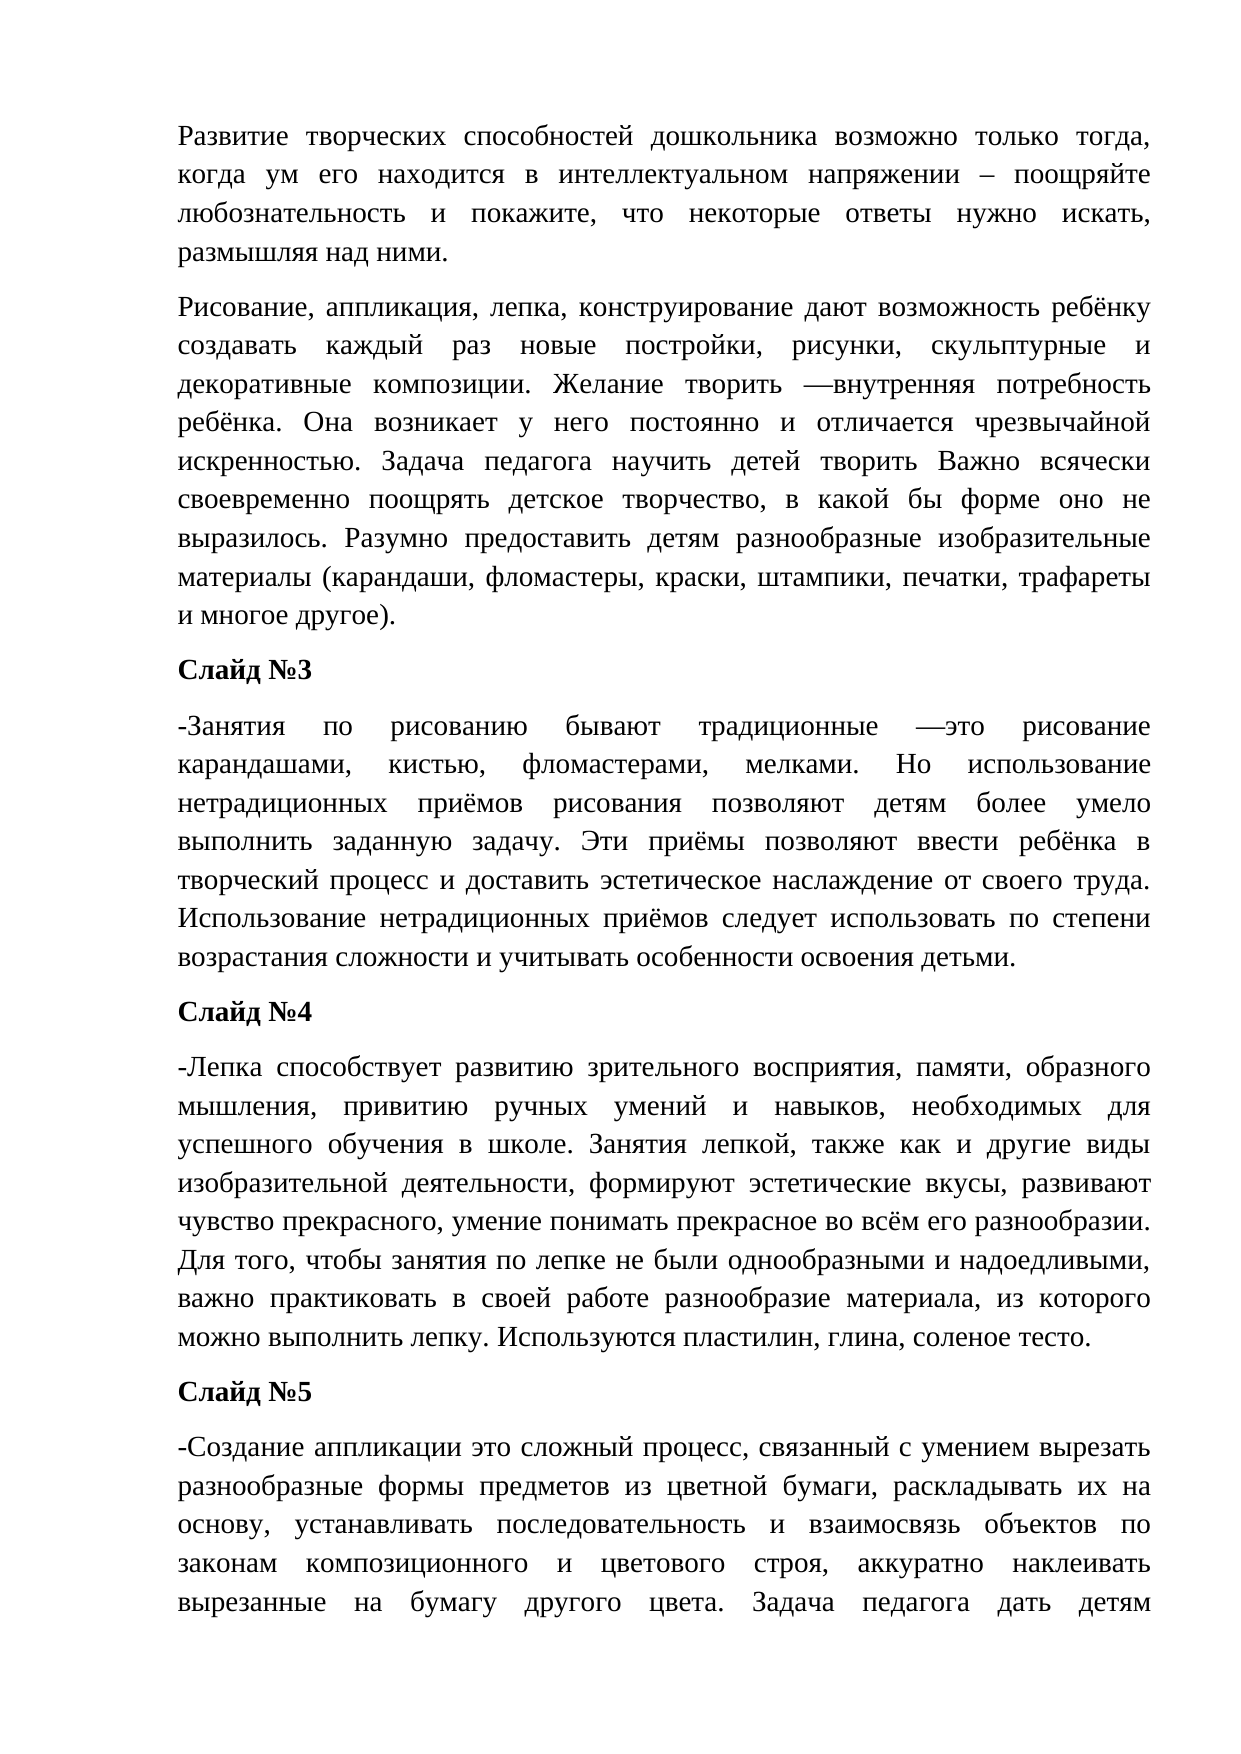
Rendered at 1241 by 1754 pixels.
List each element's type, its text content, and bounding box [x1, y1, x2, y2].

text -Занятия по рисованию бывают традиционные —это рисование карандашами, кистью, фломастерами, мелками. Но использование нетрадиционных приёмов рисования позволяют детям более умело выполнить заданную задачу. Эти приёмы позволяют ввести ребёнка в творческий процесс и доставить эстетическое наслаждение от своего труда. Использование нетрадиционных приёмов следует использовать по степени возрастания сложности и учитывать особенности освоения детьми. [177, 708, 1152, 972]
text Слайд №5 [177, 1374, 1152, 1408]
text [177, 1429, 1152, 1617]
text -Лепка способствует развитию зрительного восприятия, памяти, образного мышления, привитию ручных умений и навыков, необходимых для успешного обучения в школе. Занятия лепкой, также как и другие виды изобразительной деятельности, формируют эстетические вкусы, развивают чувство прекрасного, умение понимать прекрасное во всём его разнообразии. Для того, чтобы занятия по лепке не были однообразными и надоедливыми, важно практиковать в своей работе разнообразие материала, из которого можно выполнить лепку. Используются пластилин, глина, соленое тесто. [177, 1049, 1152, 1353]
text Рисование, аппликация, лепка, конструирование дают возможность ребёнку создавать каждый раз новые постройки, рисунки, скульптурные и декоративные композиции. Желание творить —внутренняя потребность ребёнка. Она возникает у него постоянно и отличается чрезвычайной искренностью. Задача педагога научить детей творить Важно всячески своевременно поощрять детское творчество, в какой бы форме оно не выразилось. Разумно предоставить детям разнообразные изобразительные материалы (карандаши, фломастеры, краски, штампики, печатки, трафареты и многое другое). [177, 289, 1152, 631]
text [177, 118, 1152, 267]
text Слайд №4 [177, 994, 1152, 1028]
text Слайд №3 [177, 652, 1152, 686]
